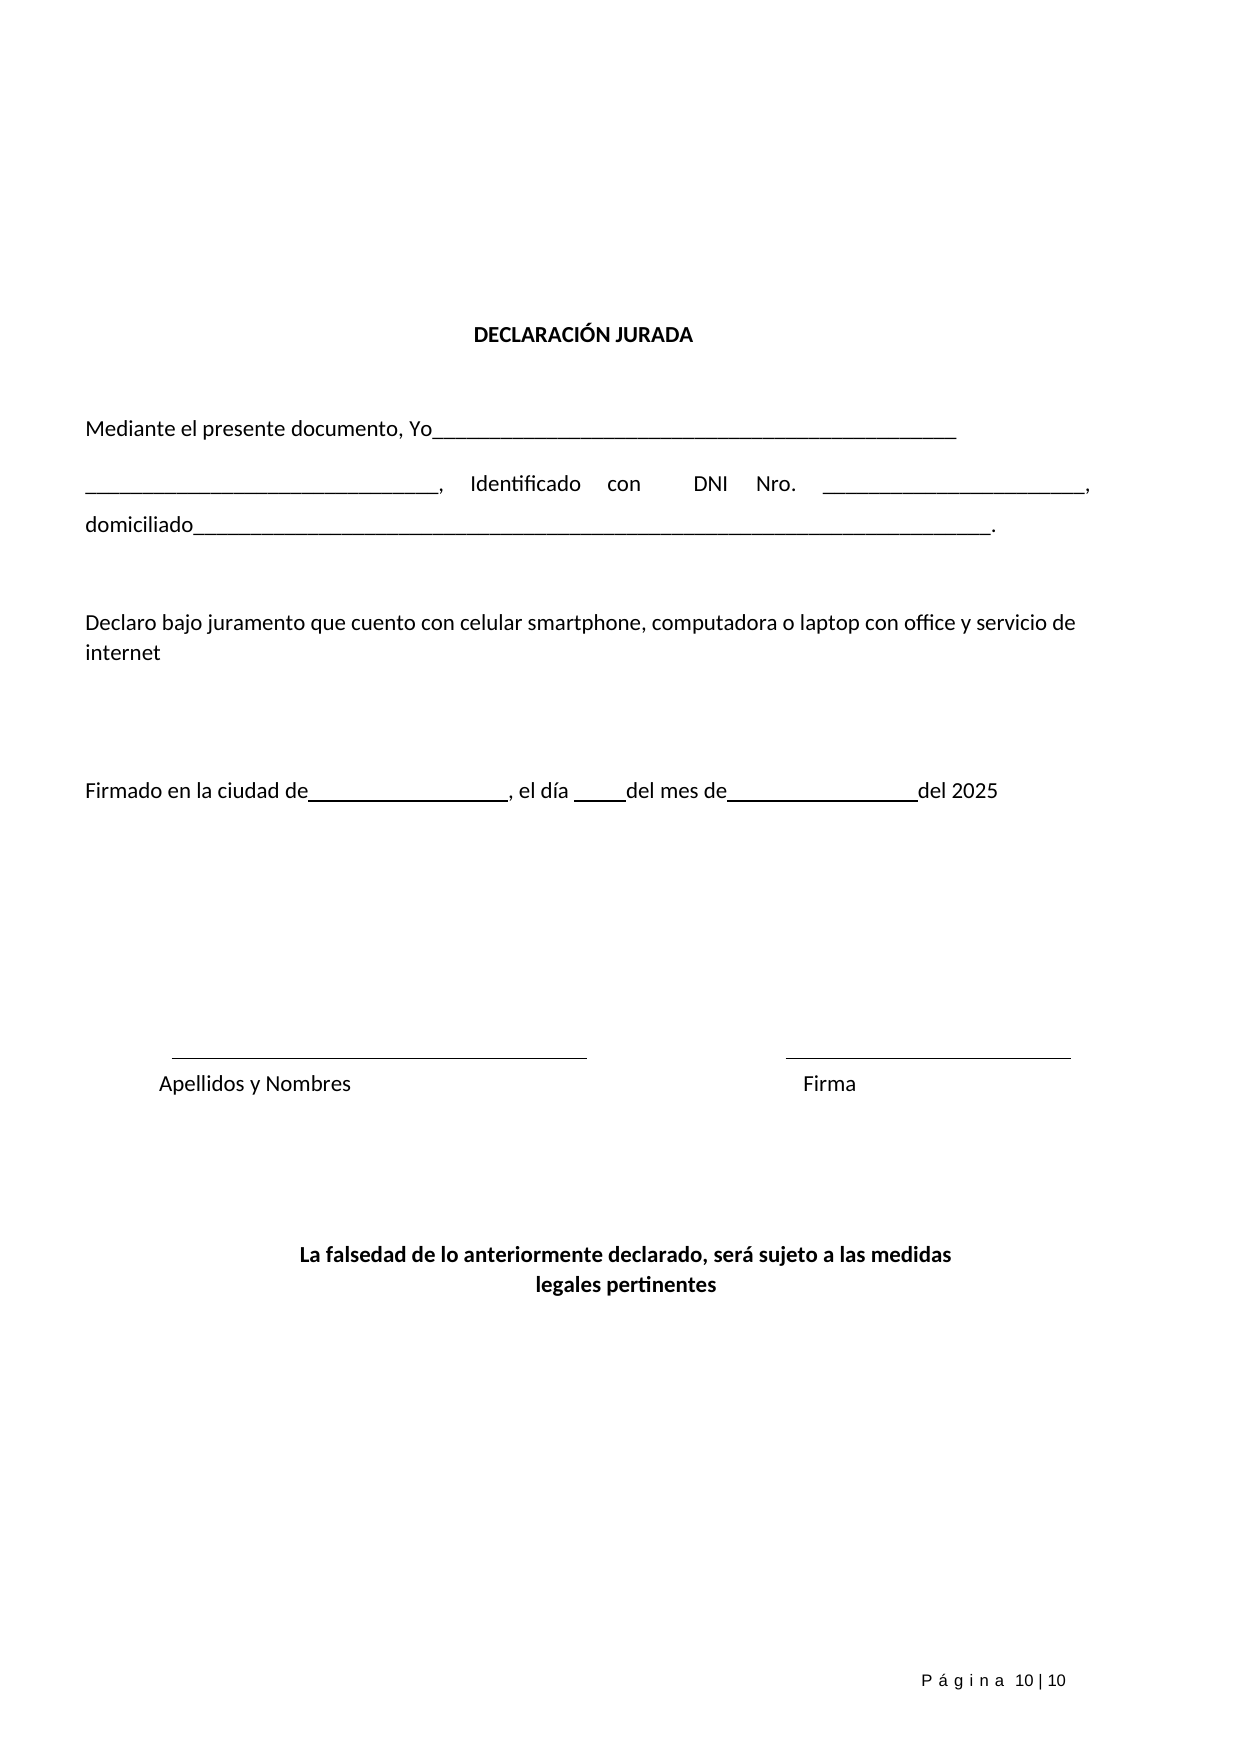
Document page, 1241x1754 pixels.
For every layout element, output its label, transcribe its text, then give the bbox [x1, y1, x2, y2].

text DECLARACIÓN JURADA [74, 320, 1093, 348]
text Mediante el presente documento, Yo______________________________________________ [85, 414, 1093, 442]
text _______________________________, Identificado con DNI Nro. _______________________, domiciliado______________________________________________________________________. [85, 469, 1091, 539]
text Firmado en la ciudad de , el día del mes de del 2025 [85, 776, 1093, 804]
text Declaro bajo juramento que cuento con celular smartphone, computadora o laptop con office y servicio de internet [85, 608, 1093, 666]
text Apellidos y Nombres Firma [159, 1069, 1093, 1097]
text La falsedad de lo anteriormente declarado, será sujeto a las medidas legales pertinentes [159, 1240, 1093, 1298]
